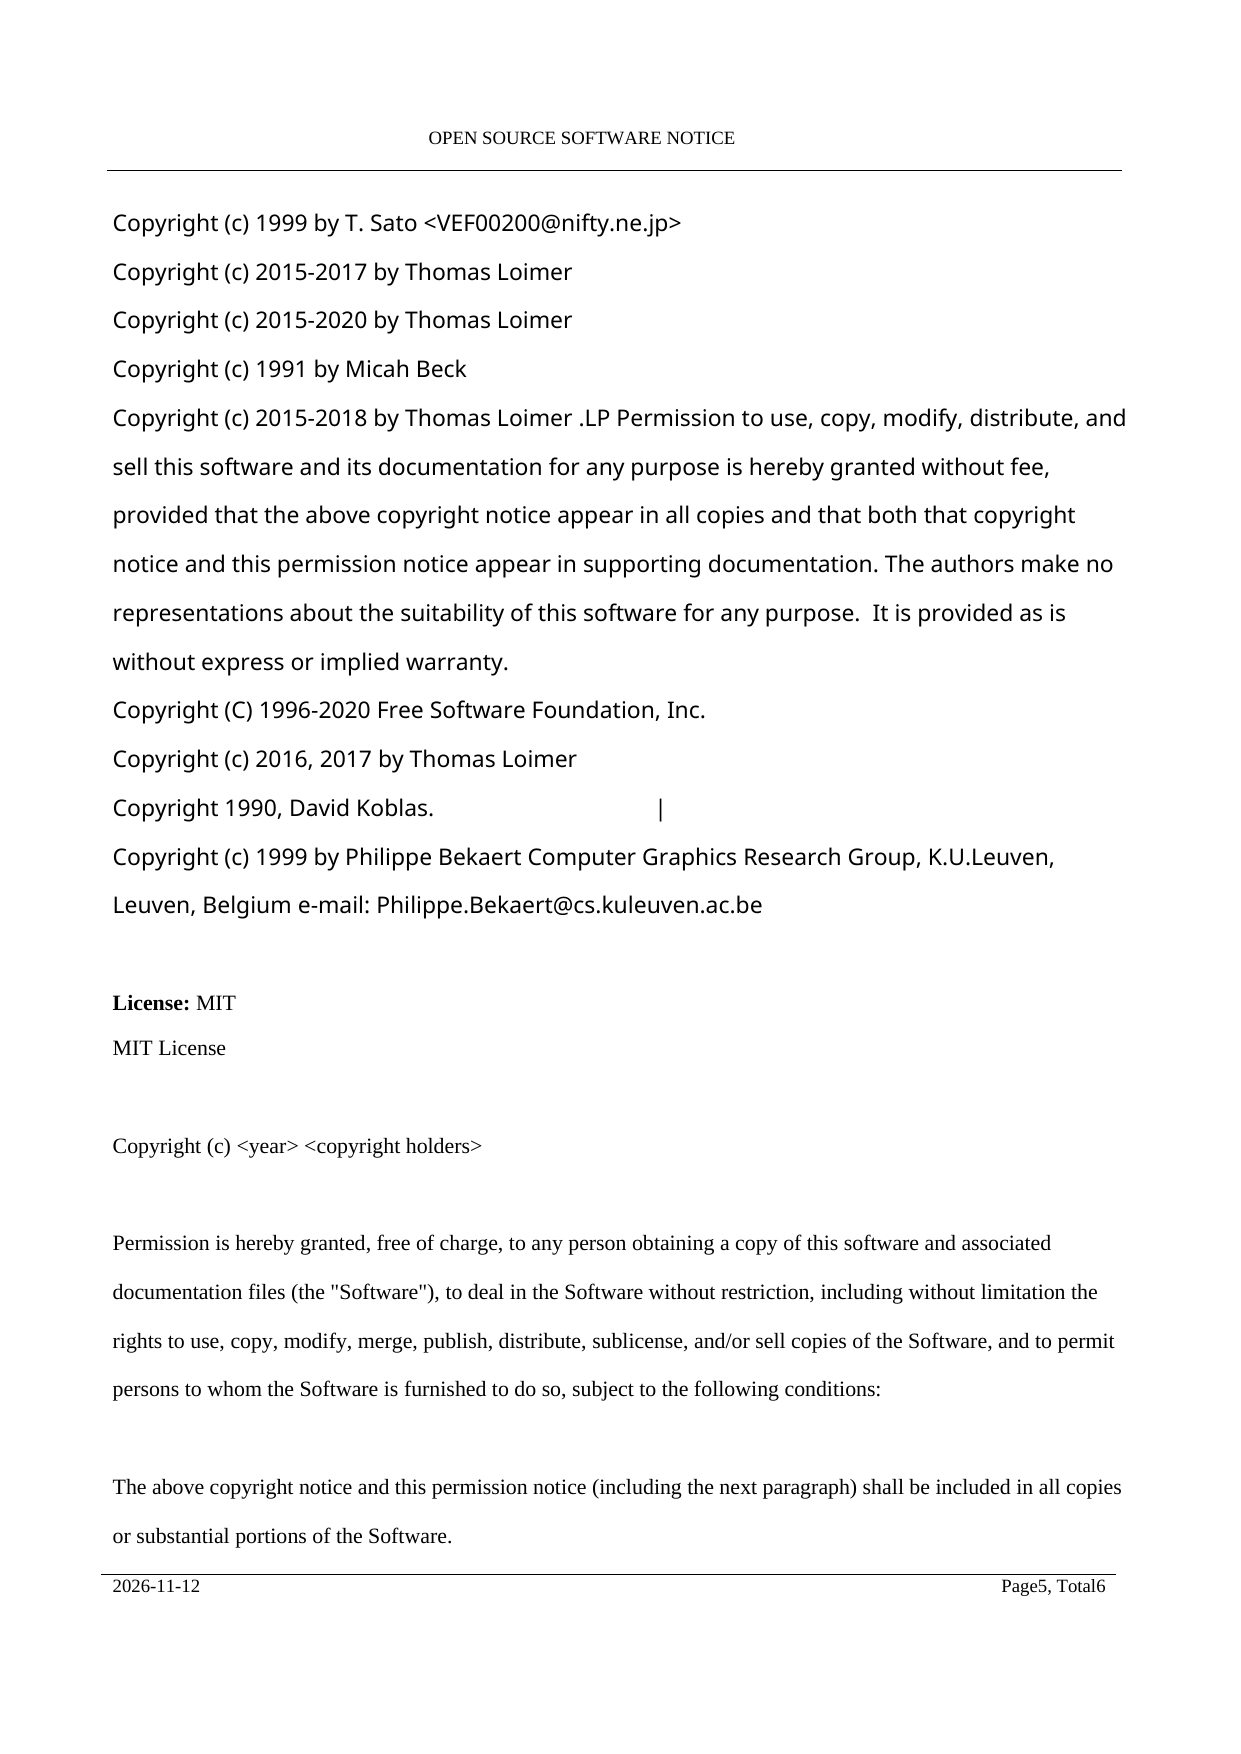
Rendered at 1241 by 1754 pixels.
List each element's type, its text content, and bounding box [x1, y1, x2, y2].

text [112, 206, 1128, 970]
text License: MIT [112, 986, 1128, 1019]
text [112, 1031, 1128, 1551]
